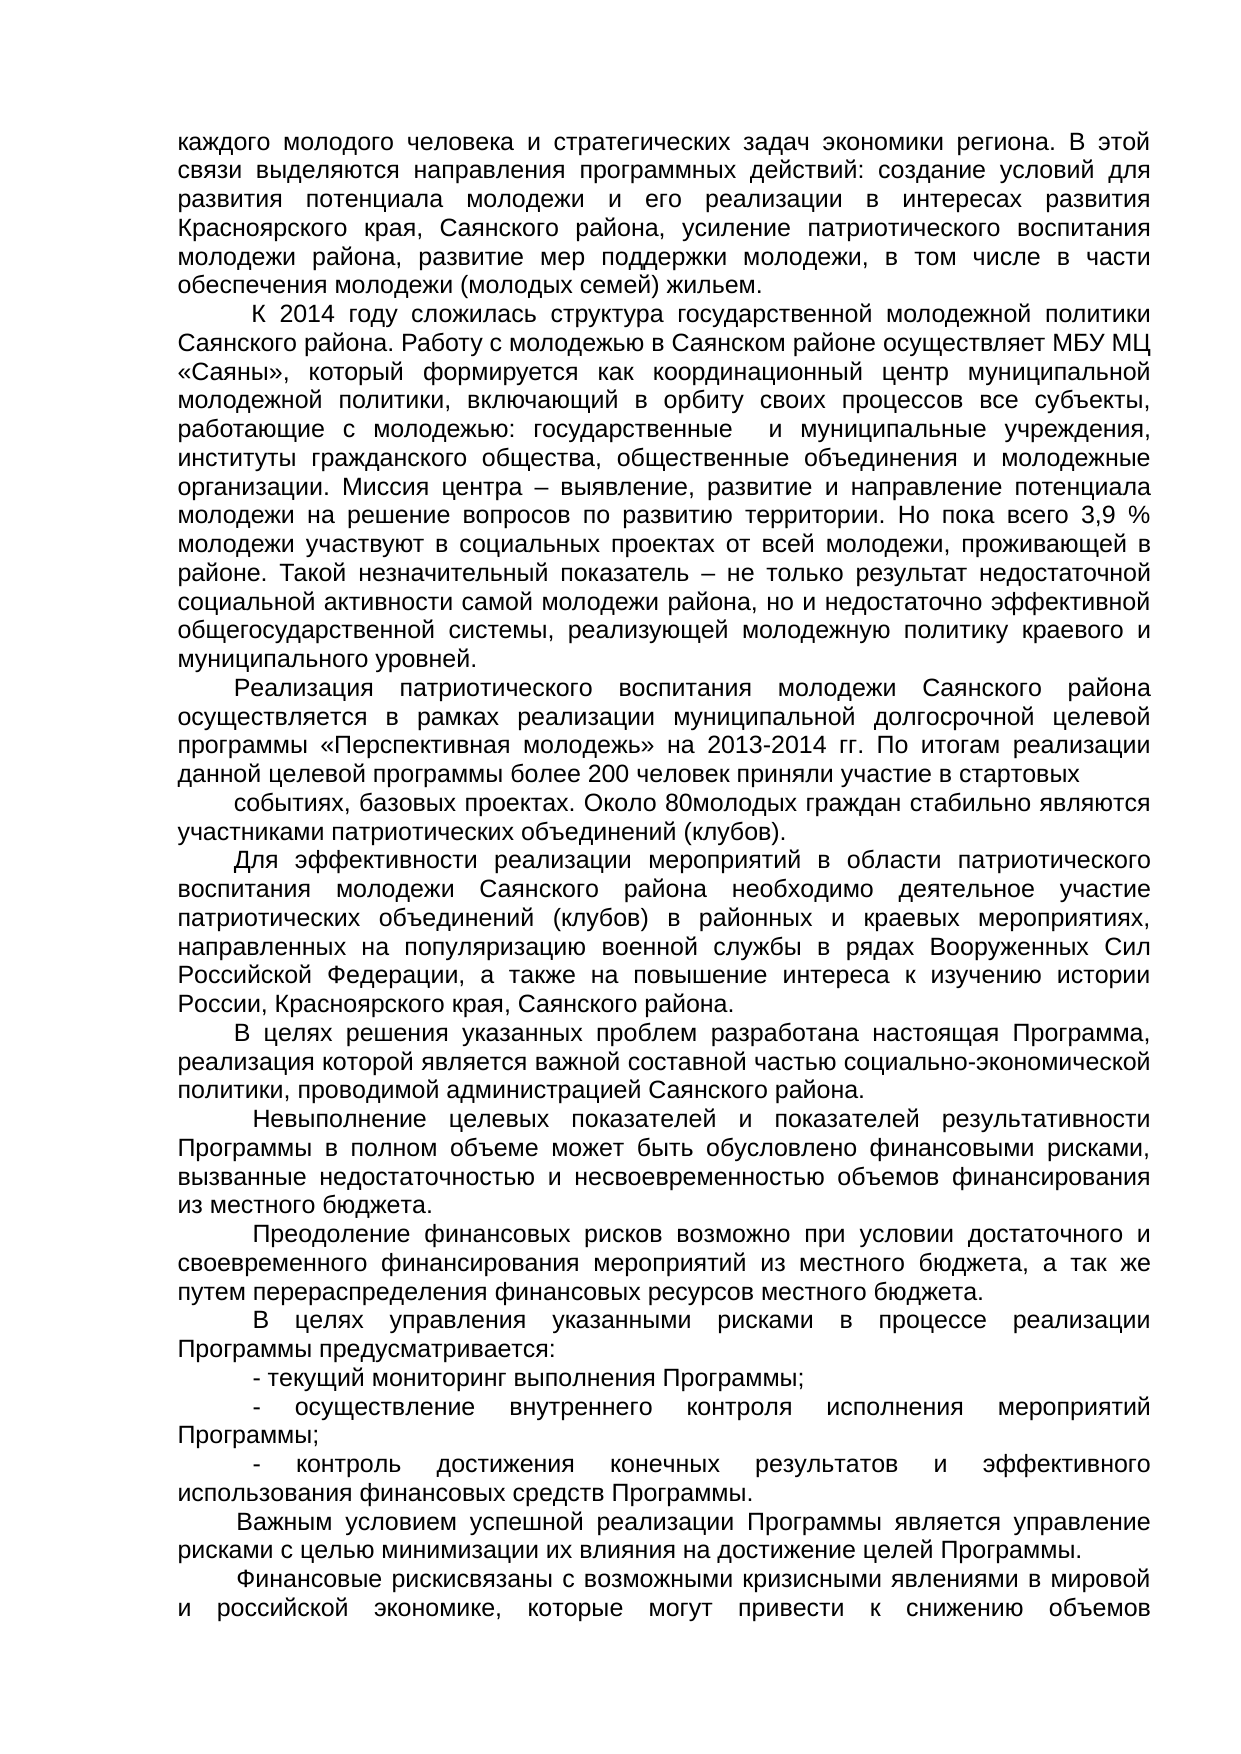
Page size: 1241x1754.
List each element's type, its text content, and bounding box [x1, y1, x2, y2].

text В целях управления указанными рисками в процессе реализации Программы предусматривается: [177, 1305, 1152, 1363]
text Невыполнение целевых показателей и показателей результативности Программы в полном объеме может быть обусловлено финансовыми рисками, вызванные недостаточностью и несвоевременностью объемов финансирования из местного бюджета. [177, 1104, 1152, 1219]
text - текущий мониторинг выполнения Программы; [177, 1363, 1152, 1392]
text Реализация патриотического воспитания молодежи Саянского района осуществляется в рамках реализации муниципальной долгосрочной целевой программы «Перспективная молодежь» на 2013-2014 гг. По итогам реализации данной целевой программы более 200 человек приняли участие в стартовых [177, 673, 1152, 788]
text - контроль достижения конечных результатов и эффективного использования финансовых средств Программы. [177, 1449, 1152, 1507]
text В целях решения указанных проблем разработана настоящая Программа, реализация которой является важной составной частью социально-экономической политики, проводимой администрацией Саянского района. [177, 1018, 1152, 1104]
text - осуществление внутреннего контроля исполнения мероприятий Программы; [177, 1392, 1152, 1449]
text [177, 1564, 1152, 1622]
title К 2014 году сложилась структура государственной молодежной политики Саянского района. Работу с молодежью в Саянском районе осуществляет МБУ МЦ «Саяны», который формируется как координационный центр муниципальной молодежной политики, включающий в орбиту своих процессов все субъекты, работающие с молодежью: государственные и муниципальные учреждения, институты гражданского общества, общественные объединения и молодежные организации. Миссия центра – выявление, развитие и направление потенциала молодежи на решение вопросов по развитию территории. Но пока всего 3,9 % молодежи участвуют в социальных проектах от всей молодежи, проживающей в районе. Такой незначительный показатель – не только результат недостаточной социальной активности самой молодежи района, но и недостаточно эффективной общегосударственной системы, реализующей молодежную политику краевого и муниципального уровней. [177, 299, 1152, 673]
text событиях, базовых проектах. Около 80молодых граждан стабильно являются участниками патриотических объединений (клубов). [177, 788, 1152, 845]
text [177, 127, 1152, 299]
text Важным условием успешной реализации Программы является управление рисками с целью минимизации их влияния на достижение целей Программы. [177, 1507, 1152, 1564]
text Для эффективности реализации мероприятий в области патриотического воспитания молодежи Саянского района необходимо деятельное участие патриотических объединений (клубов) в районных и краевых мероприятиях, направленных на популяризацию военной службы в рядах Вооруженных Сил Российской Федерации, а также на повышение интереса к изучению истории России, Красноярского края, Саянского района. [177, 845, 1152, 1018]
text Преодоление финансовых рисков возможно при условии достаточного и своевременного финансирования мероприятий из местного бюджета, а так же путем перераспределения финансовых ресурсов местного бюджета. [177, 1219, 1152, 1305]
